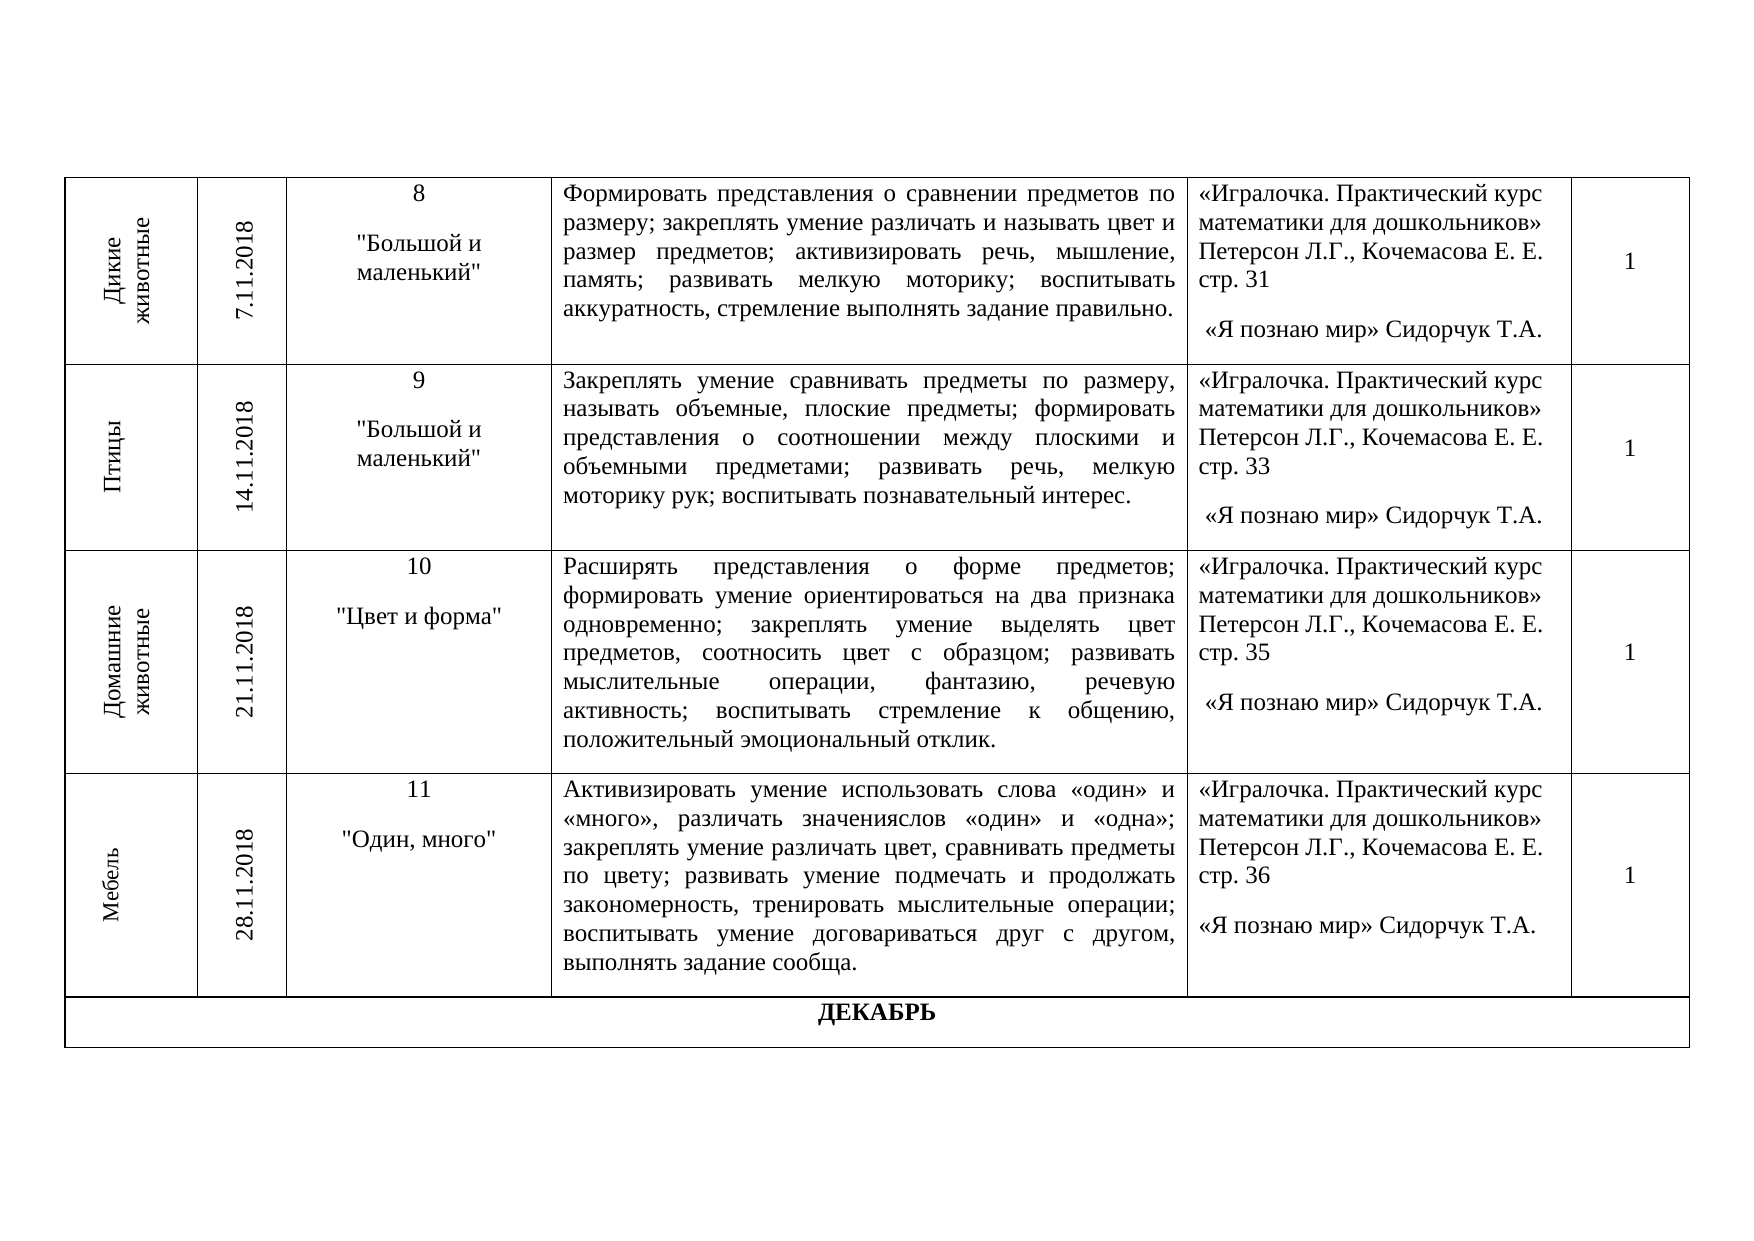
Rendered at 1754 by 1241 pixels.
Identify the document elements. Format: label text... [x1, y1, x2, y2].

table_cell 8 "Большой и маленький" [287, 178, 551, 364]
table_cell «Игралочка. Практический курс математики для дошкольников» Петерсон Л.Г., Кочемасова Е. Е. стр. 33 «Я познаю мир» Сидорчук Т.А. [1188, 365, 1571, 550]
table_cell 10 "Цвет и форма" [287, 551, 551, 773]
table_cell Закреплять умение сравнивать предметы по размеру, называть объемные, плоские предметы; формировать представления о соотношении между плоскими и объемными предметами; развивать речь, мелкую моторику рук; воспитывать познавательный интерес. [552, 365, 1187, 550]
table_cell 7.11.2018 [198, 178, 286, 364]
table_cell Дикие животные [66, 178, 197, 364]
table_cell 14.11.2018 [198, 365, 286, 550]
table_cell Расширять представления о форме предметов; формировать умение ориентироваться на два признака одновременно; закреплять умение выделять цвет предметов, соотносить цвет с образцом; развивать мыслительные операции, фантазию, речевую активность; воспитывать стремление к общению, положительный эмоциональный отклик. [552, 551, 1187, 773]
table_cell 1 [1572, 365, 1689, 550]
table_cell «Игралочка. Практический курс математики для дошкольников» Петерсон Л.Г., Кочемасова Е. Е. стр. 31 «Я познаю мир» Сидорчук Т.А. [1188, 178, 1571, 364]
table_cell Формировать представления о сравнении предметов по размеру; закреплять умение различать и называть цвет и размер предметов; активизировать речь, мышление, память; развивать мелкую моторику; воспитывать аккуратность, стремление выполнять задание правильно. [552, 178, 1187, 364]
table_cell 28.11.2018 [198, 774, 286, 996]
table_cell 9 "Большой и маленький" [287, 365, 551, 550]
table_cell Активизировать умение использовать слова «один» и «много», различать значенияслов «один» и «одна»; закреплять умение различать цвет, сравнивать предметы по цвету; развивать умение подмечать и продолжать закономерность, тренировать мыслительные операции; воспитывать умение договариваться друг с другом, выполнять задание сообща. [552, 774, 1187, 996]
table_cell Домашние животные [66, 551, 197, 773]
table_cell «Игралочка. Практический курс математики для дошкольников» Петерсон Л.Г., Кочемасова Е. Е. стр. 35 «Я познаю мир» Сидорчук Т.А. [1188, 551, 1571, 773]
table_cell «Игралочка. Практический курс математики для дошкольников» Петерсон Л.Г., Кочемасова Е. Е. стр. 36 «Я познаю мир» Сидорчук Т.А. [1188, 774, 1571, 996]
table_cell 1 [1572, 774, 1689, 996]
table_cell 1 [1572, 178, 1689, 364]
table_cell Птицы [66, 365, 197, 550]
table_cell Мебель [66, 774, 197, 996]
table_cell 11 "Один, много" [287, 774, 551, 996]
table_cell 21.11.2018 [198, 551, 286, 773]
table_cell 1 [1572, 551, 1689, 773]
table_cell ДЕКАБРЬ [66, 998, 1689, 1047]
